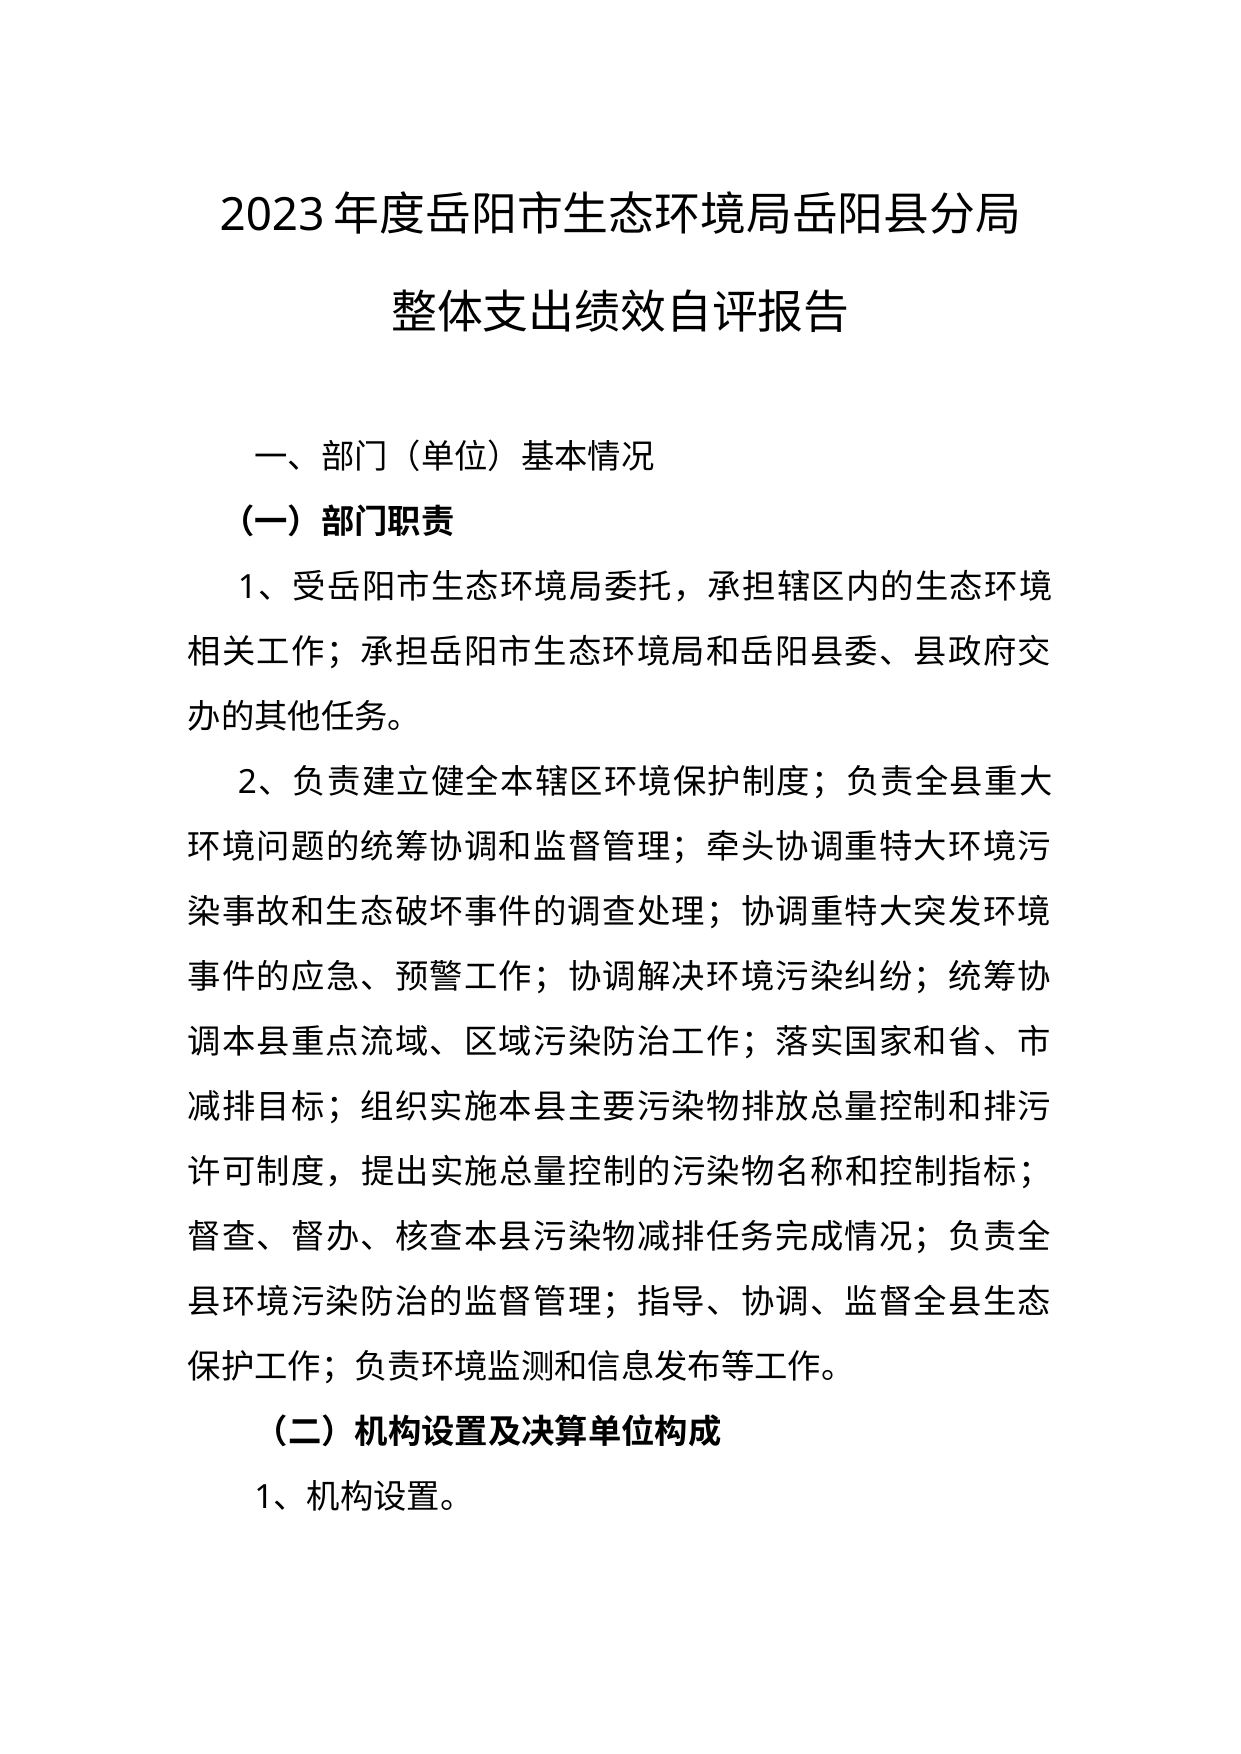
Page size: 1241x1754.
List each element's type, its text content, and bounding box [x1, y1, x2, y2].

text 整体支出绩效自评报告 [187, 259, 1053, 357]
list 部门（单位）基本情况 [187, 422, 1053, 487]
text 1、机构设置。 [187, 1462, 1053, 1527]
text 2、负责建立健全本辖区环境保护制度；负责全县重大环境问题的统筹协调和监督管理；牵头协调重特大环境污染事故和生态破坏事件的调查处理；协调重特大突发环境事件的应急、预警工作；协调解决环境污染纠纷；统筹协调本县重点流域、区域污染防治工作；落实国家和省、市减排目标；组织实施本县主要污染物排放总量控制和排污许可制度，提出实施总量控制的污染物名称和控制指标；督查、督办、核查本县污染物减排任务完成情况；负责全县环境污染防治的监督管理；指导、协调、监督全县生态保护工作；负责环境监测和信息发布等工作。 [187, 747, 1053, 1397]
text （二）机构设置及决算单位构成 [187, 1397, 1053, 1462]
text 2023年度岳阳市生态环境局岳阳县分局 [187, 162, 1053, 259]
text （一）部门职责 [187, 487, 1053, 552]
text 1、受岳阳市生态环境局委托，承担辖区内的生态环境相关工作；承担岳阳市生态环境局和岳阳县委、县政府交办的其他任务。 [187, 552, 1053, 747]
